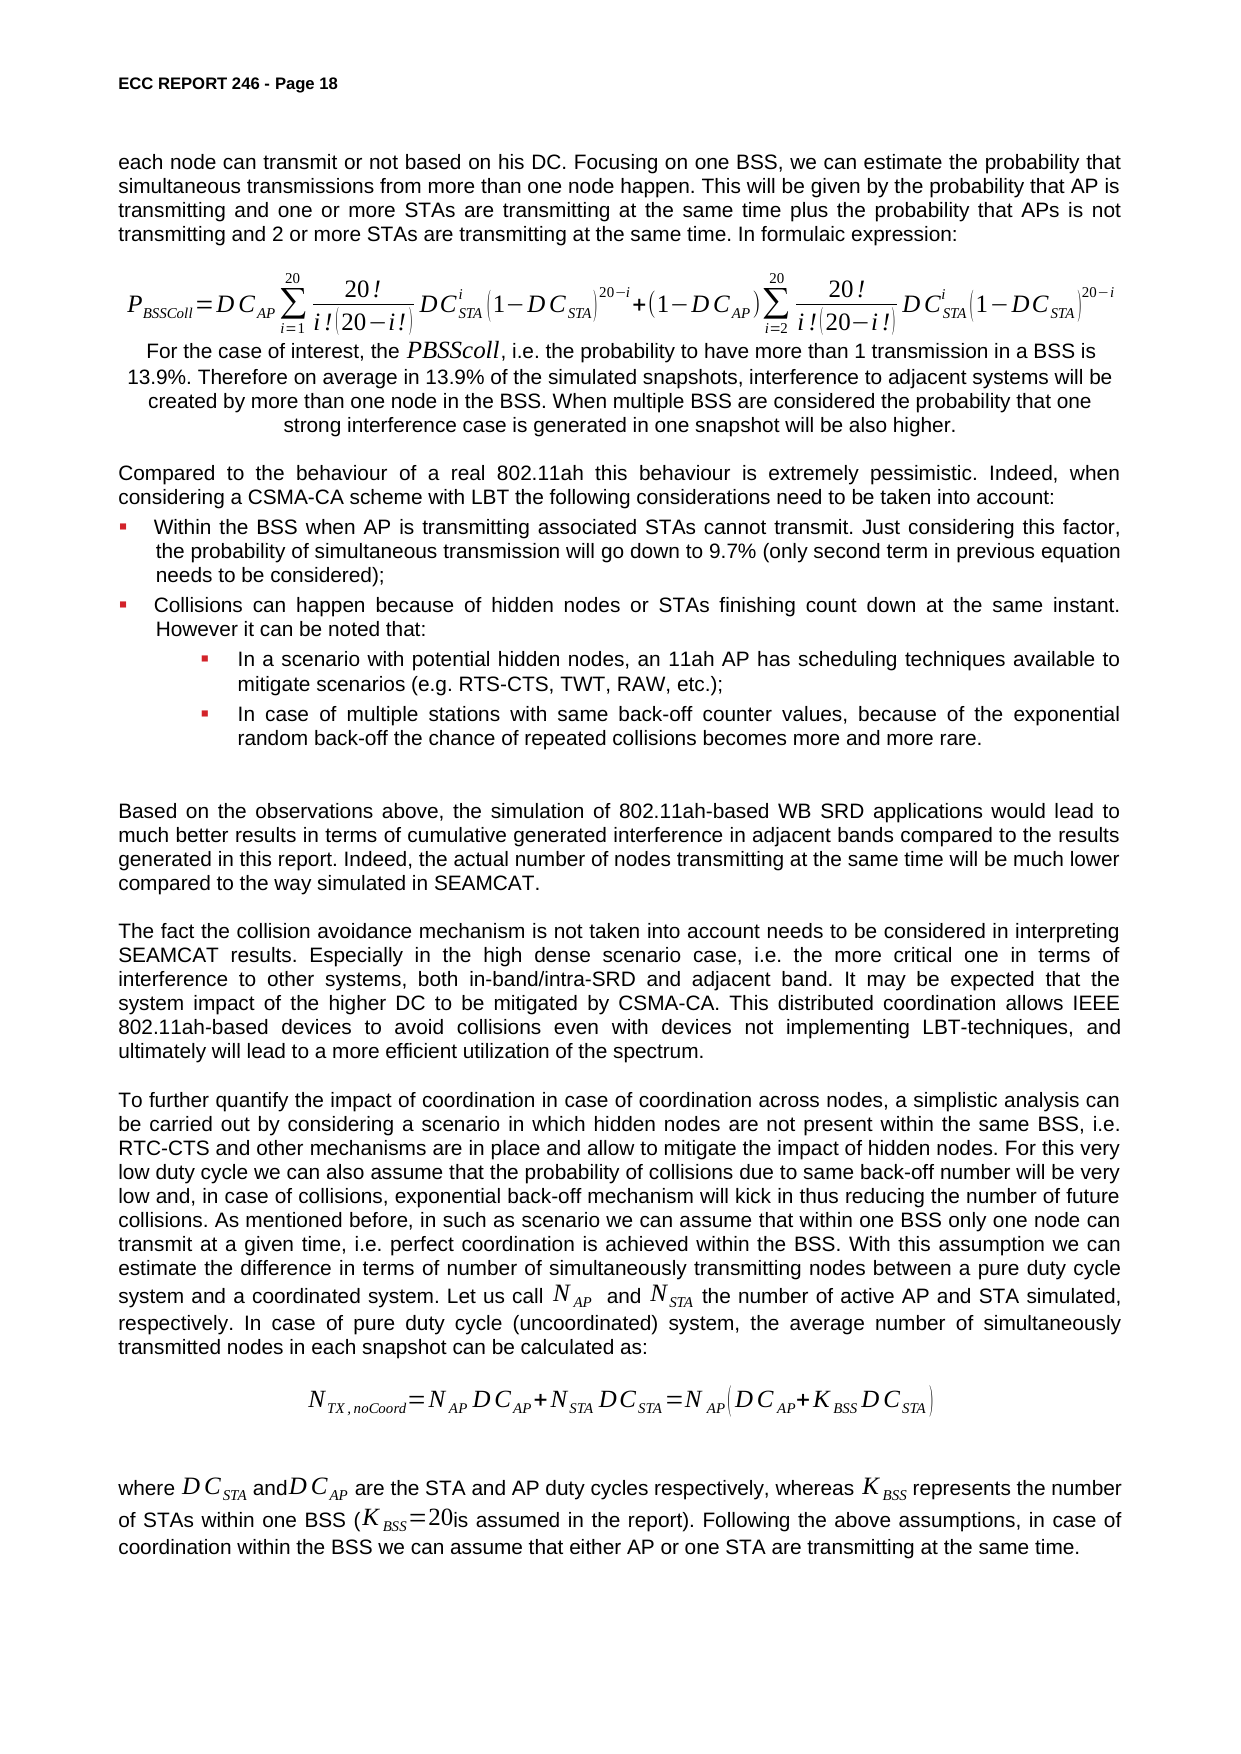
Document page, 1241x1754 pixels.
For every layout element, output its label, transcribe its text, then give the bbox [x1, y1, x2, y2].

text The fact the collision avoidance mechanism is not taken into account needs to be considered in interpreting SEAMCAT results. Especially in the high dense scenario case, i.e. the more critical one in terms of interference to other systems, both in-band/intra-SRD and adjacent band. It may be expected that the system impact of the higher DC to be mitigated by CSMA-CA. This distributed coordination allows IEEE 802.11ah-based devices to avoid collisions even with devices not implementing LBT-techniques, and ultimately will lead to a more efficient utilization of the spectrum. [118, 919, 1122, 1063]
text Within the BSS when AP is transmitting associated STAs cannot transmit. Just considering this factor, the probability of simultaneous transmission will go down to 9.7% (only second term in previous equation needs to be considered); [118, 515, 1122, 587]
list In a scenario with potential hidden nodes, an 11ah AP has scheduling techniques available to mitigate scenarios (e.g. RTS-CTS, TWT, RAW, etc.); [200, 647, 1122, 695]
text Collisions can happen because of hidden nodes or STAs finishing count down at the same instant. However it can be noted that: [118, 593, 1122, 641]
text For the case of interest, the , i.e. the probability to have more than 1 transmission in a BSS is 13.9%. Therefore on average in 13.9% of the simulated snapshots, interference to adjacent systems will be created by more than one node in the BSS. When multiple BSS are considered the probability that one strong interference case is generated in one snapshot will be also higher. [118, 337, 1122, 437]
text Compared to the behaviour of a real 802.11ah this behaviour is extremely pessimistic. Indeed, when considering a CSMA-CA scheme with LBT the following considerations need to be taken into account: [118, 461, 1122, 508]
text To further quantify the impact of coordination in case of coordination across nodes, a simplistic analysis can be carried out by considering a scenario in which hidden nodes are not present within the same BSS, i.e. RTC-CTS and other mechanisms are in place and allow to mitigate the impact of hidden nodes. For this very low duty cycle we can also assume that the probability of collisions due to same back-off number will be very low and, in case of collisions, exponential back-off mechanism will kick in thus reducing the number of future collisions. As mentioned before, in such as scenario we can assume that within one BSS only one node can transmit at a given time, i.e. perfect coordination is achieved within the BSS. With this assumption we can estimate the difference in terms of number of simultaneously transmitting nodes between a pure duty cycle system and a coordinated system. Let us call and the number of active AP and STA simulated, respectively. In case of pure duty cycle (uncoordinated) system, the average number of simultaneously transmitted nodes in each snapshot can be calculated as: [118, 1088, 1122, 1359]
text Based on the observations above, the simulation of 802.11ah-based WB SRD applications would lead to much better results in terms of cumulative generated interference in adjacent bands compared to the results generated in this report. Indeed, the actual number of nodes transmitting at the same time will be much lower compared to the way simulated in SEAMCAT. [118, 798, 1122, 894]
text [118, 150, 1122, 246]
list In case of multiple stations with same back-off counter values, because of the exponential random back-off the chance of repeated collisions becomes more and more rare. [200, 702, 1122, 749]
text where and are the STA and AP duty cycles respectively, whereas represents the number of STAs within one BSS (is assumed in the report). Following the above assumptions, in case of coordination within the BSS we can assume that either AP or one STA are transmitting at the same time. [118, 1472, 1122, 1559]
